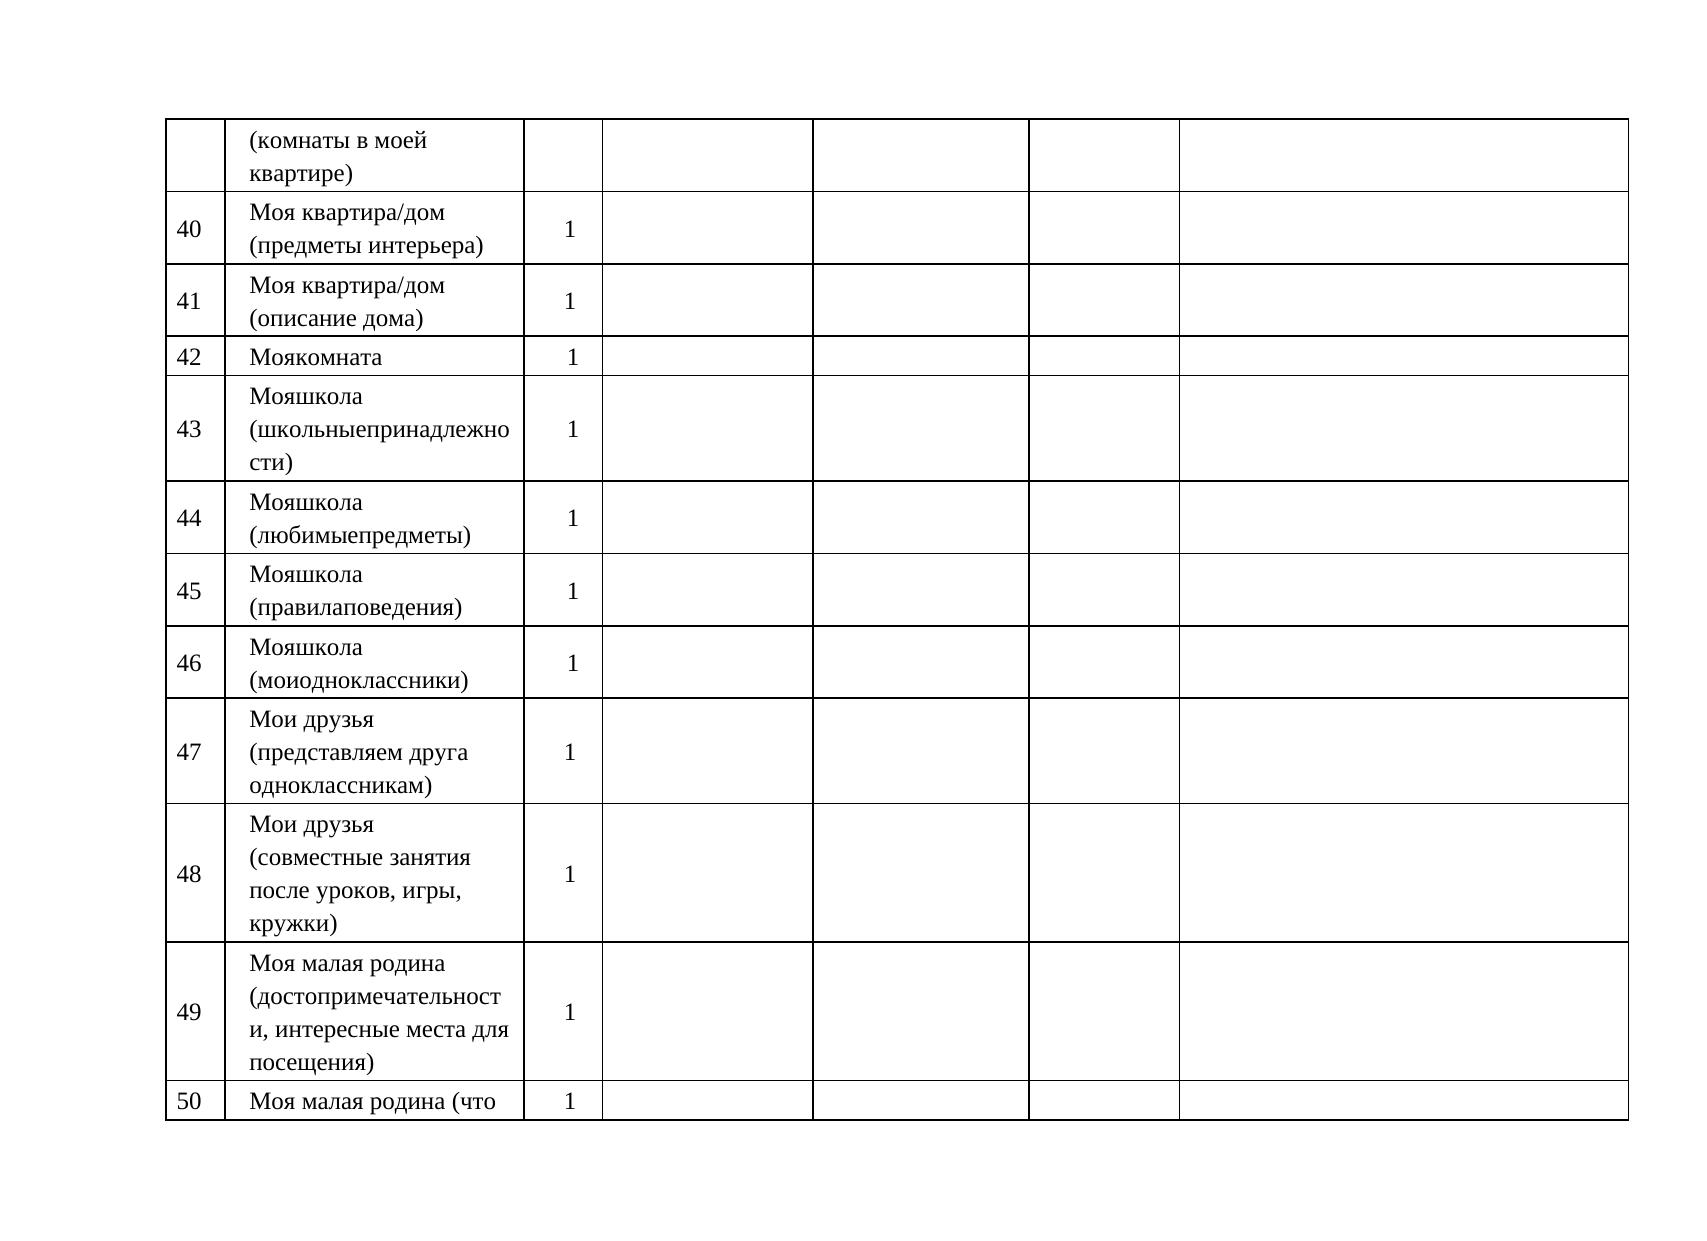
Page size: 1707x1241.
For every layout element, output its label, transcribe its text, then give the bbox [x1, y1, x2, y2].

table_cell [1180, 265, 1628, 335]
table_cell [1180, 627, 1628, 697]
table_cell [1030, 554, 1179, 625]
table_cell 1 [525, 337, 602, 375]
table_cell [1030, 943, 1179, 1079]
table_cell [814, 1081, 1028, 1119]
table_cell 1 [525, 943, 602, 1079]
table_cell 50 [167, 1081, 224, 1119]
table_cell Моя квартира/дом (предметы интерьера) [226, 192, 523, 263]
table_cell 49 [167, 943, 224, 1079]
table_cell Моя малая родина (достопримечательности, интересные места для посещения) [226, 943, 523, 1079]
table_cell [1180, 376, 1628, 480]
table_cell [1030, 265, 1179, 335]
table_cell [814, 699, 1028, 803]
table_cell 44 [167, 482, 224, 552]
table_cell [814, 376, 1028, 480]
table_cell 1 [525, 804, 602, 941]
table_cell 42 [167, 337, 224, 375]
table_cell Мояшкола (любимыепредметы) [226, 482, 523, 552]
table_cell [603, 337, 812, 375]
table_cell [1180, 120, 1628, 191]
table_cell 43 [167, 376, 224, 480]
table_cell [1030, 699, 1179, 803]
table_cell [1180, 804, 1628, 941]
table_cell 48 [167, 804, 224, 941]
table_cell [603, 482, 812, 552]
table_cell [814, 192, 1028, 263]
table_cell Мояшкола (школьныепринадлежности) [226, 376, 523, 480]
table_cell [1030, 376, 1179, 480]
table_cell Моя квартира/дом (описание дома) [226, 265, 523, 335]
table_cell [226, 1081, 523, 1119]
table_cell [603, 804, 812, 941]
table_cell [814, 627, 1028, 697]
table_cell [814, 554, 1028, 625]
table_cell [1180, 699, 1628, 803]
table_cell [1030, 627, 1179, 697]
table_cell Мояшкола (правилаповедения) [226, 554, 523, 625]
table_cell 40 [167, 192, 224, 263]
table_cell [814, 337, 1028, 375]
table_cell [603, 699, 812, 803]
table_cell Мояшкола (моиодноклассники) [226, 627, 523, 697]
table_cell [1180, 337, 1628, 375]
table_cell 39 [167, 120, 224, 191]
table_cell 46 [167, 627, 224, 697]
table_cell [1030, 337, 1179, 375]
table_cell [603, 943, 812, 1079]
table_cell [1030, 1081, 1179, 1119]
table_cell [603, 376, 812, 480]
table_cell Мои друзья (совместные занятия после уроков, игры, кружки) [226, 804, 523, 941]
table_cell [603, 554, 812, 625]
table_cell [1180, 192, 1628, 263]
table_cell 1 [525, 120, 602, 191]
table_cell [814, 943, 1028, 1079]
table_cell [814, 482, 1028, 552]
table_cell 1 [525, 192, 602, 263]
table_cell 47 [167, 699, 224, 803]
table_cell [1180, 482, 1628, 552]
table_cell 1 [525, 699, 602, 803]
table_cell [814, 120, 1028, 191]
table_cell [814, 265, 1028, 335]
table_cell 1 [525, 1081, 602, 1119]
table_cell 45 [167, 554, 224, 625]
table_cell Мои друзья (представляем друга одноклассникам) [226, 699, 523, 803]
table_cell [1180, 943, 1628, 1079]
table_cell 1 [525, 554, 602, 625]
table_cell [814, 804, 1028, 941]
table_cell [603, 627, 812, 697]
table_cell 41 [167, 265, 224, 335]
table_cell 1 [525, 627, 602, 697]
table_cell [1180, 554, 1628, 625]
table_cell [1030, 804, 1179, 941]
table_cell [1030, 120, 1179, 191]
table_cell Моякомната [226, 337, 523, 375]
table_cell [603, 265, 812, 335]
table_cell [603, 120, 812, 191]
table_cell 1 [525, 482, 602, 552]
table_cell [1030, 192, 1179, 263]
table_cell [603, 192, 812, 263]
table_cell [603, 1081, 812, 1119]
table_cell [1030, 482, 1179, 552]
table_cell 1 [525, 376, 602, 480]
table_cell 1 [525, 265, 602, 335]
table_cell [1180, 1081, 1628, 1119]
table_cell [226, 120, 523, 191]
